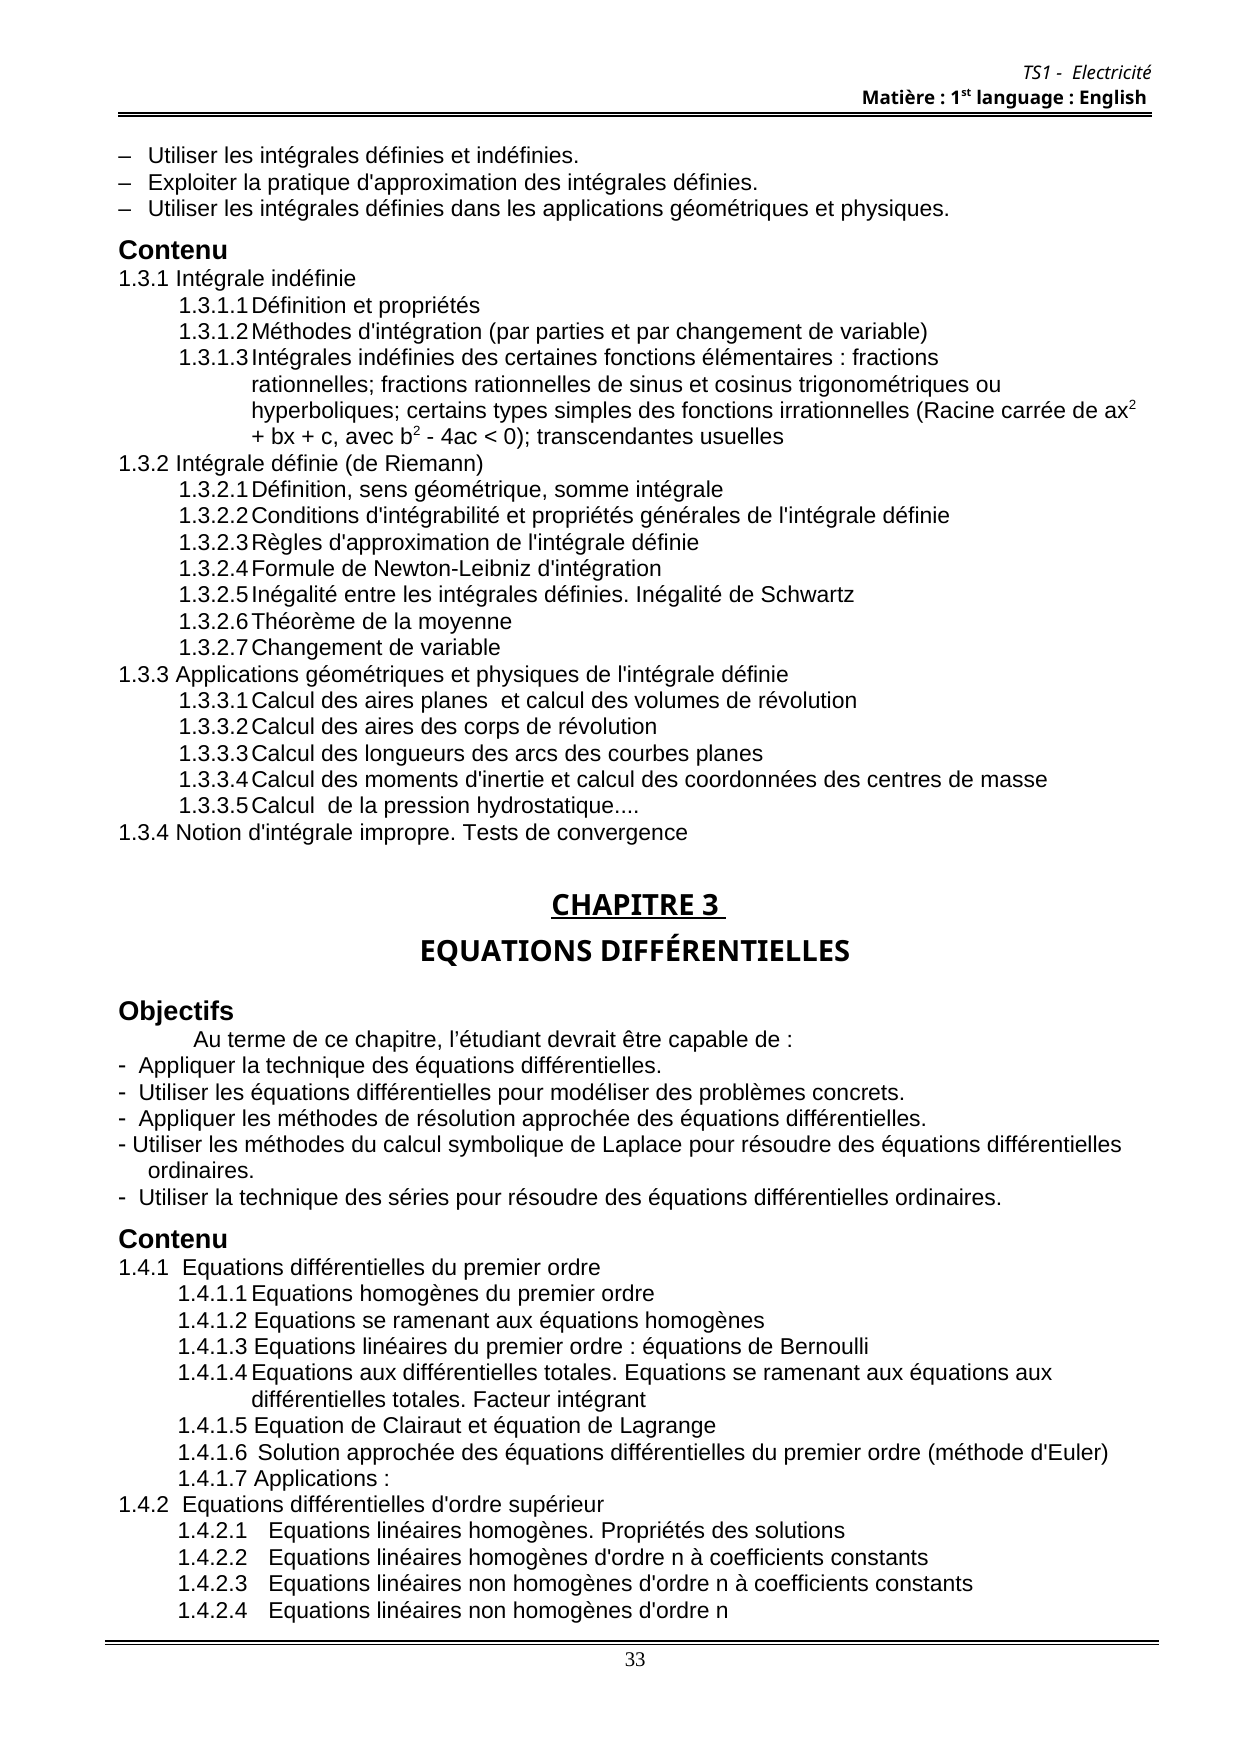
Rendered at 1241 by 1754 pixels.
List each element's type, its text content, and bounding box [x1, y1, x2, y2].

text 1.3.2.3 Règles d'approximation de l'intégrale définie [178, 529, 1152, 555]
text 1.3.4 Notion d'intégrale impropre. Tests de convergence [118, 819, 1142, 845]
text 1.4.2.4 Equations linéaires non homogènes d'ordre n [177, 1597, 1152, 1623]
text 1.3.1 Intégrale indéfinie [118, 265, 1142, 292]
text 1.4.1 Equations différentielles du premier ordre [118, 1254, 1152, 1280]
text 1.3.2.4 Formule de Newton-Leibniz d'intégration [178, 555, 1152, 581]
text 1.3.3.5 Calcul de la pression hydrostatique.... [178, 792, 1152, 819]
text – Utiliser les intégrales définies dans les applications géométriques et physiques. [118, 195, 1152, 221]
text 1.4.1.3 Equations linéaires du premier ordre : équations de Bernoulli [177, 1333, 1152, 1359]
text Utiliser les méthodes du calcul symbolique de Laplace pour résoudre des équations différentielles ordinaires. [118, 1131, 1152, 1184]
text 1.3.2.7 Changement de variable [178, 634, 1152, 661]
text 1.3.3.3 Calcul des longueurs des arcs des courbes planes [178, 739, 1152, 766]
subtitle Objectifs [118, 994, 1152, 1026]
text – Exploiter la pratique d'approximation des intégrales définies. [118, 169, 1152, 195]
text 1.3.2.6 Théorème de la moyenne [178, 608, 1152, 634]
text 1.3.3 Applications géométriques et physiques de l'intégrale définie [118, 661, 1142, 687]
title equations Différentielles [118, 930, 1152, 969]
text 1.3.3.4 Calcul des moments d'inertie et calcul des coordonnées des centres de masse [178, 766, 1152, 792]
subtitle Contenu [118, 1223, 1152, 1254]
list Au terme de ce chapitre, l’étudiant devrait être capable de : [118, 1026, 1152, 1052]
text 1.3.3.2 Calcul des aires des corps de révolution [178, 713, 1152, 739]
text 1.4.1.5 Equation de Clairaut et équation de Lagrange [177, 1412, 1152, 1438]
title Chapitre 3 [118, 884, 1152, 923]
text Utiliser la technique des séries pour résoudre des équations différentielles ordinaires. [118, 1184, 1152, 1210]
text 1.4.1.4 Equations aux différentielles totales. Equations se ramenant aux équations aux différentielles totales. Facteur intégrant [177, 1359, 1152, 1412]
text 1.4.2.3 Equations linéaires non homogènes d'ordre n à coefficients constants [177, 1570, 1152, 1597]
text 1.3.1.1 Définition et propriétés [178, 292, 1152, 318]
text Utiliser les équations différentielles pour modéliser des problèmes concrets. [118, 1078, 1152, 1105]
text 1.3.2.5 Inégalité entre les intégrales définies. Inégalité de Schwartz [178, 581, 1152, 608]
text 1.4.1.2 Equations se ramenant aux équations homogènes [177, 1307, 1152, 1333]
text 1.3.2.2 Conditions d'intégrabilité et propriétés générales de l'intégrale définie [178, 502, 1152, 529]
text 1.3.2 Intégrale définie (de Riemann) [118, 450, 1142, 476]
text 1.4.1.1 Equations homogènes du premier ordre [177, 1280, 1152, 1307]
text 1.3.1.3 Intégrales indéfinies des certaines fonctions élémentaires : fractions rationnelles; fractions rationnelles de sinus et cosinus trigonométriques ou hyperboliques; certains types simples des fonctions irrationnelles (Racine carrée de ax2 + bx + c, avec b2 - 4ac < 0); transcendantes usuelles [178, 344, 1152, 450]
text 1.3.3.1 Calcul des aires planes et calcul des volumes de révolution [178, 687, 1152, 713]
text 1.3.2.1 Définition, sens géométrique, somme intégrale [178, 476, 1152, 502]
text 1.4.2.1 Equations linéaires homogènes. Propriétés des solutions [177, 1517, 1152, 1544]
text – Utiliser les intégrales définies et indéfinies. [118, 142, 1152, 169]
text 1.3.1.2 Méthodes d'intégration (par parties et par changement de variable) [178, 318, 1152, 344]
text 1.4.2.2 Equations linéaires homogènes d'ordre n à coefficients constants [177, 1544, 1152, 1570]
text 1.4.2 Equations différentielles d'ordre supérieur [118, 1491, 1152, 1517]
text 1.4.1.7 Applications : [177, 1465, 1152, 1491]
text 1.4.1.6 Solution approchée des équations différentielles du premier ordre (méthode d'Euler) [177, 1438, 1152, 1465]
text Appliquer les méthodes de résolution approchée des équations différentielles. [118, 1105, 1152, 1131]
text Appliquer la technique des équations différentielles. [118, 1052, 1152, 1078]
subtitle Contenu [118, 234, 1152, 265]
